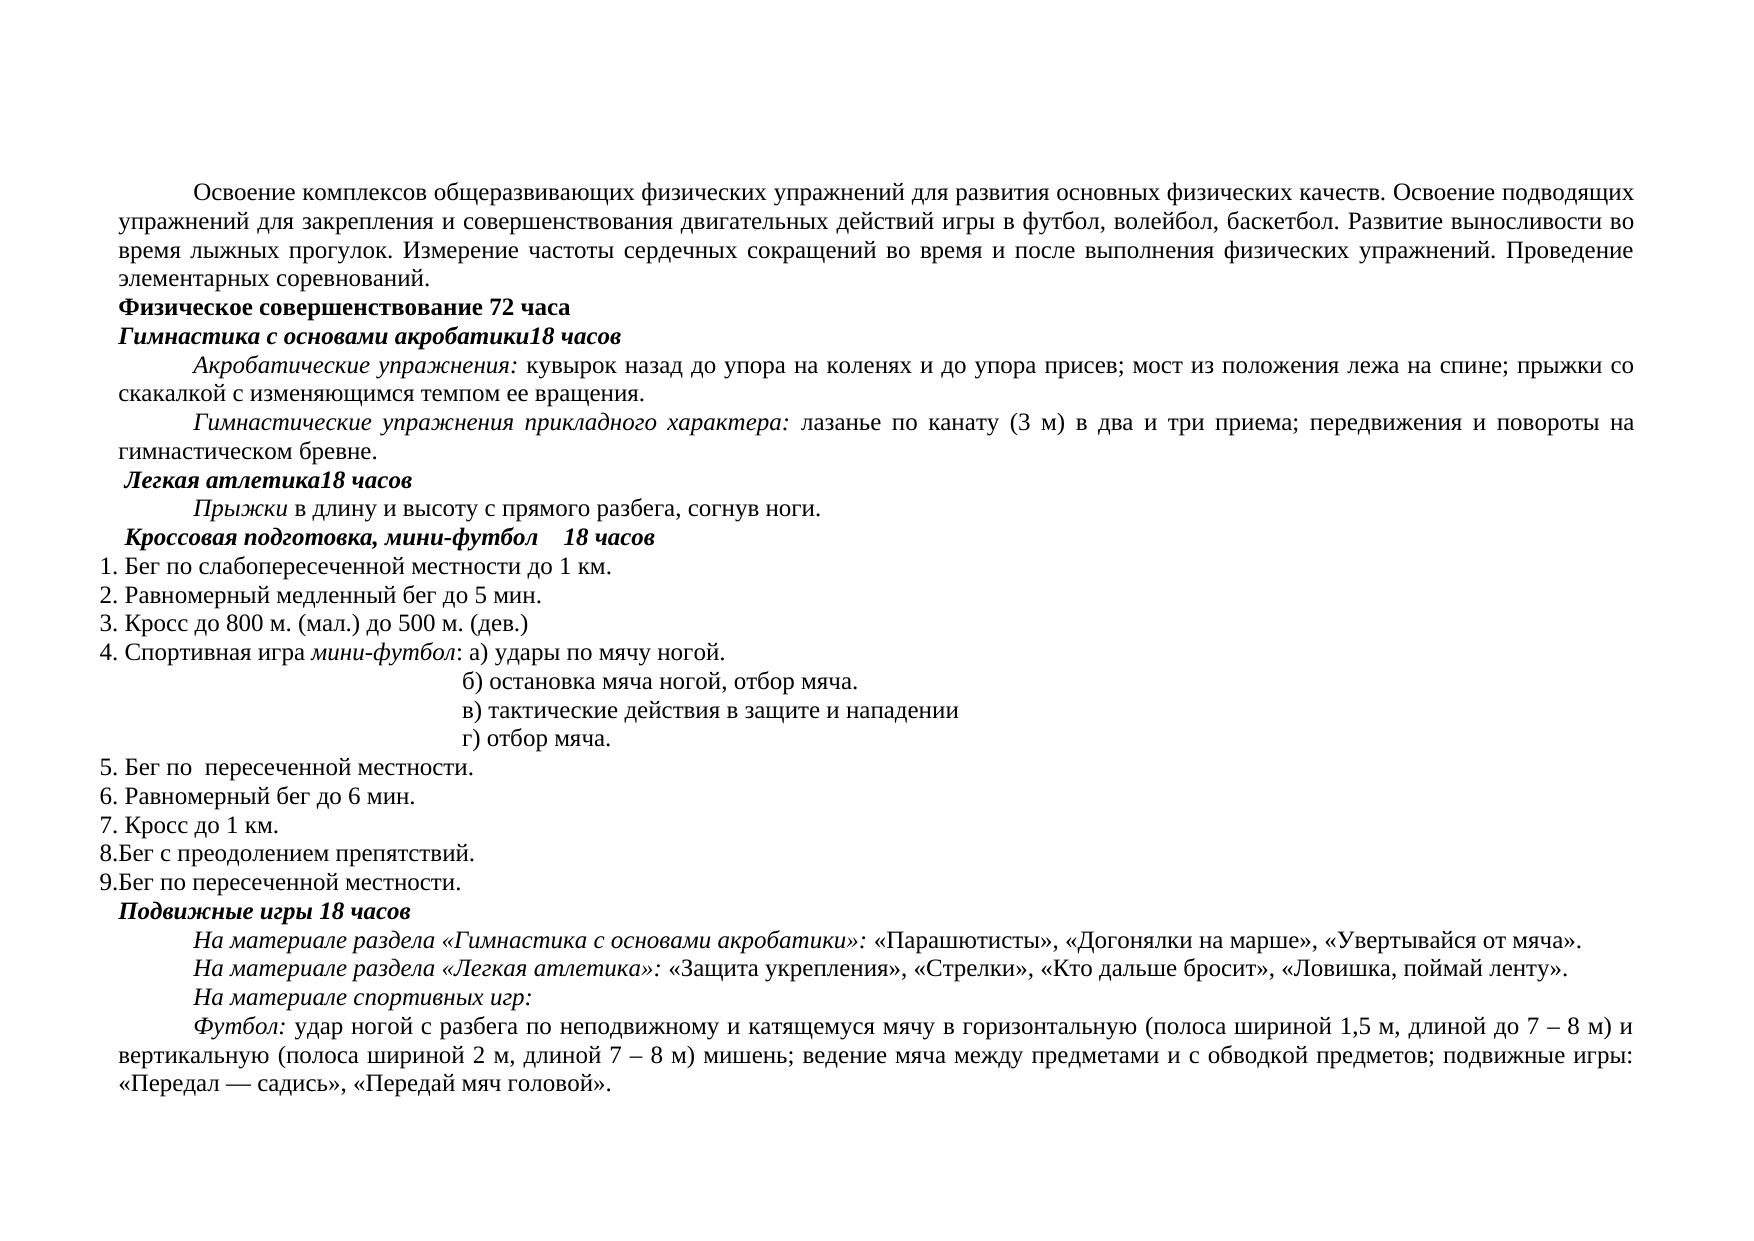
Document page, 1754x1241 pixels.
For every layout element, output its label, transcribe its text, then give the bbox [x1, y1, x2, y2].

text б) остановка мяча ногой, отбор мяча. [99, 666, 1636, 695]
text Футбол: удар ногой с разбега по неподвижному и катящемуся мячу в горизонтальную (полоса шириной 1,5 м, длиной до 7 – 8 м) и вертикальную (полоса шириной 2 м, длиной 7 – 8 м) мишень; ведение мяча между предметами и с обводкой предметов; подвижные игры: «Передал — садись», «Передай мяч головой». [118, 1011, 1636, 1097]
text 2. Равномерный медленный бег до 5 мин. [99, 580, 1636, 608]
text Гимнастика с основами акробатики18 часов [118, 321, 1636, 350]
text 4. Спортивная игра мини-футбол: а) удары по мячу ногой. [99, 637, 1636, 666]
text На материале раздела «Легкая атлетика»: «Защита укрепления», «Стрелки», «Кто дальше бросит», «Ловишка, поймай ленту». [118, 953, 1636, 982]
text Акробатические упражнения: кувырок назад до упора на коленях и до упора присев; мост из положения лежа на спине; прыжки со скакалкой с изменяющимся темпом ее вращения. [118, 350, 1636, 407]
text Прыжки в длину и высоту с прямого разбега, согнув ноги. [118, 493, 1636, 522]
text 1. Бег по слабопересеченной местности до 1 км. [99, 551, 1636, 580]
text На материале раздела «Гимнастика с основами акробатики»: «Парашютисты», «Догонялки на марше», «Увертывайся от мяча». [118, 925, 1636, 953]
text в) тактические действия в защите и нападении [99, 695, 1636, 723]
text 5. Бег по пересеченной местности. [99, 752, 1636, 781]
text 7. Кросс до 1 км. [99, 810, 1636, 838]
text Кроссовая подготовка, мини-футбол 18 часов [99, 522, 1636, 551]
text г) отбор мяча. [99, 723, 1636, 752]
text Легкая атлетика18 часов [118, 465, 1636, 493]
text Освоение комплексов общеразвивающих физических упражнений для развития основных физических качеств. Освоение подводящих упражнений для закрепления и совершенствования двигательных действий игры в футбол, волейбол, баскетбол. Развитие выносливости во время лыжных прогулок. Измерение частоты сердечных сокращений во время и после выполнения физических упражнений. Проведение элементарных соревнований. [118, 177, 1636, 292]
text Подвижные игры 18 часов [118, 896, 1636, 925]
text Гимнастические упражнения прикладного характера: лазанье по канату (3 м) в два и три приема; передвижения и повороты на гимнастическом бревне. [118, 407, 1636, 465]
text 6. Равномерный бег до 6 мин. [99, 781, 1636, 810]
text Физическое совершенствование 72 часа [118, 292, 1636, 321]
text На материале спортивных игр: [118, 982, 1636, 1011]
text 3. Кросс до 800 м. (мал.) до 500 м. (дев.) [99, 608, 1636, 637]
text 9.Бег по пересеченной местности. [99, 867, 1636, 896]
text 8.Бег с преодолением препятствий. [99, 838, 1636, 867]
